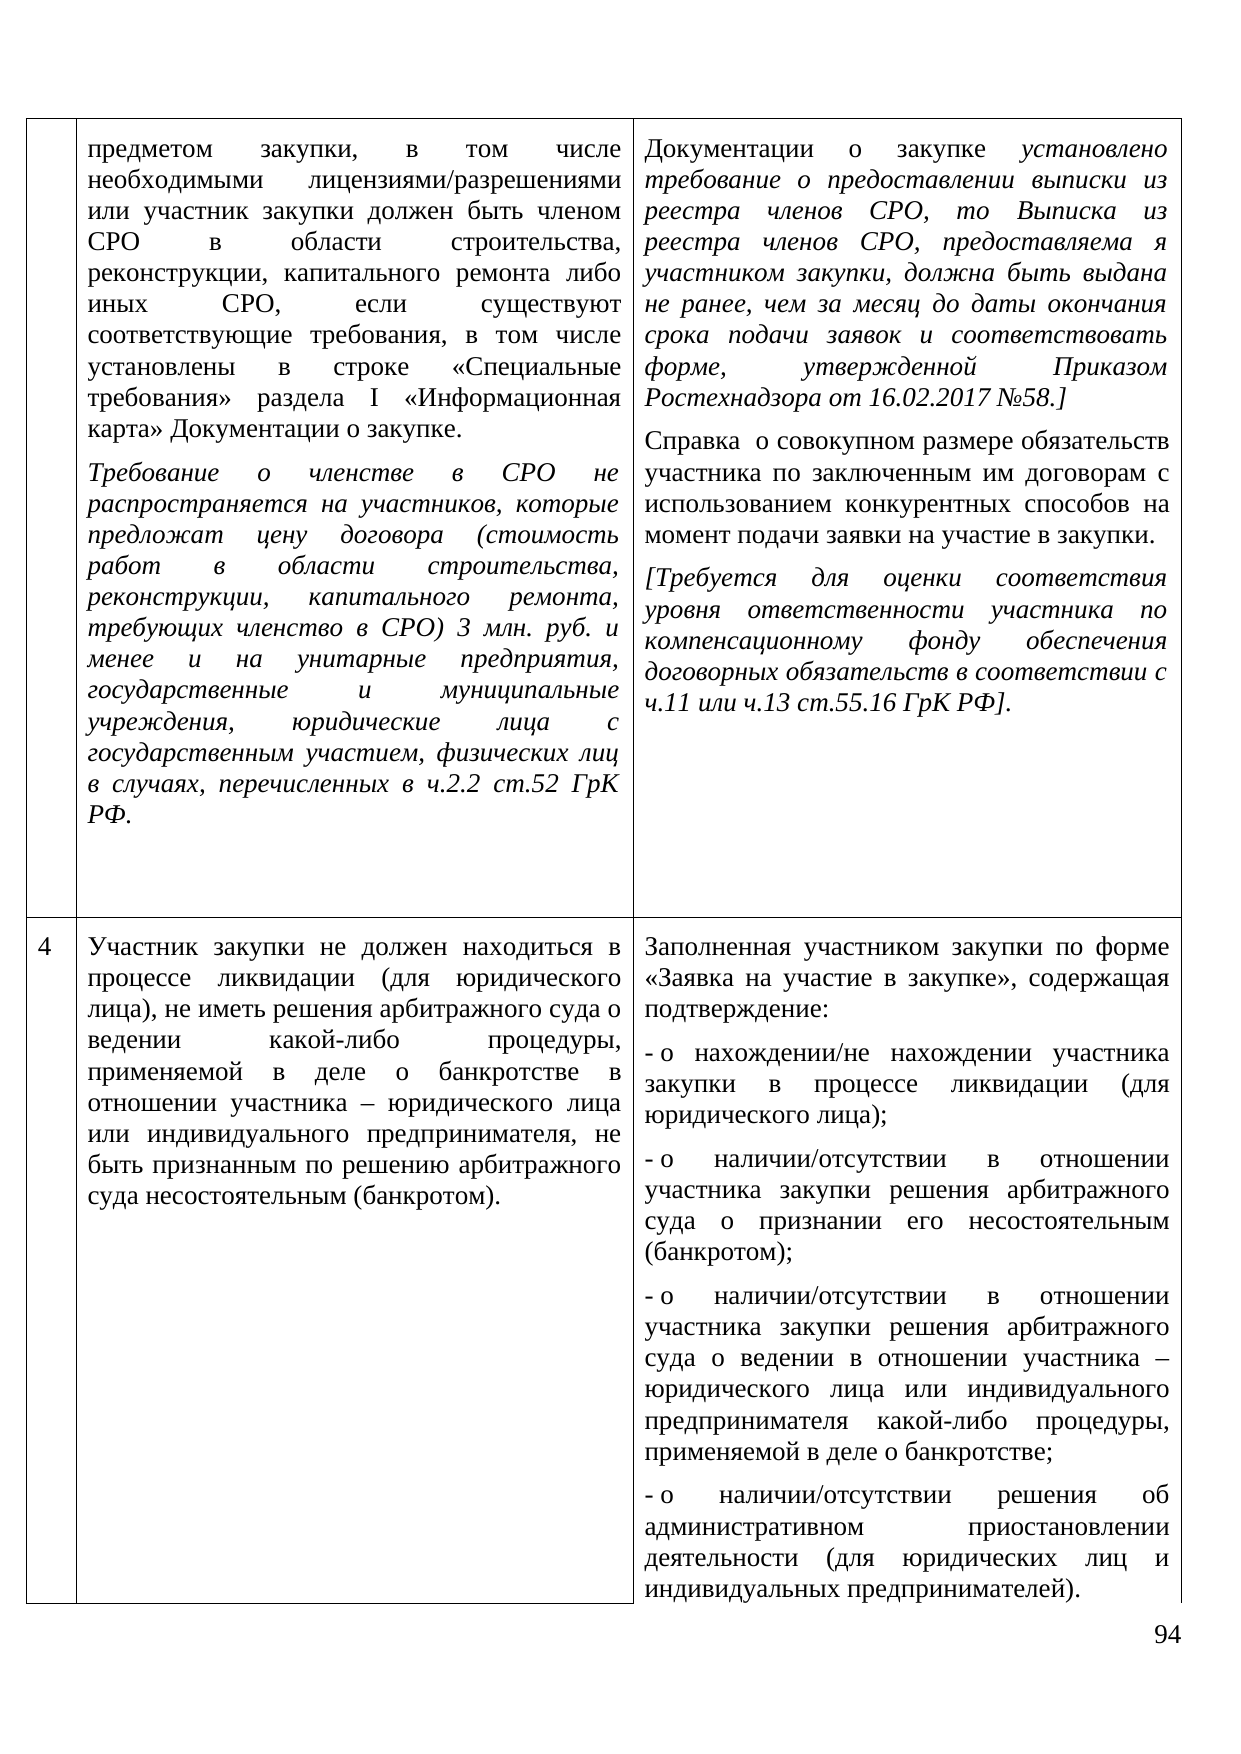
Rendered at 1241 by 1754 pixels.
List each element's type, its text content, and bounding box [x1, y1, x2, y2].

table_cell Участник закупки не должен находиться в процессе ликвидации (для юридического лица), не иметь решения арбитражного суда о ведении какой-либо процедуры, применяемой в деле о банкротстве в отношении участника – юридического лица или индивидуального предпринимателя, не быть признанным по решению арбитражного суда несостоятельным (банкротом). [77, 918, 633, 1603]
table_cell 4 [27, 918, 76, 1603]
table_cell 3 [27, 119, 76, 917]
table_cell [634, 119, 1181, 917]
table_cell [77, 119, 633, 917]
table_cell Заполненная участником закупки по форме «Заявка на участие в закупке», содержащая подтверждение: - о нахождении/не нахождении участника закупки в процессе ликвидации (для юридического лица); - о наличии/отсутствии в отношении участника закупки решения арбитражного суда о признании его несостоятельным (банкротом); - о наличии/отсутствии в отношении участника закупки решения арбитражного суда о ведении в отношении участника – юридического лица или индивидуального предпринимателя какой-либо процедуры, применяемой в деле о банкротстве; - о наличии/отсутствии решения об административном приостановлении деятельности (для юридических лиц и индивидуальных предпринимателей). [634, 918, 1181, 1603]
